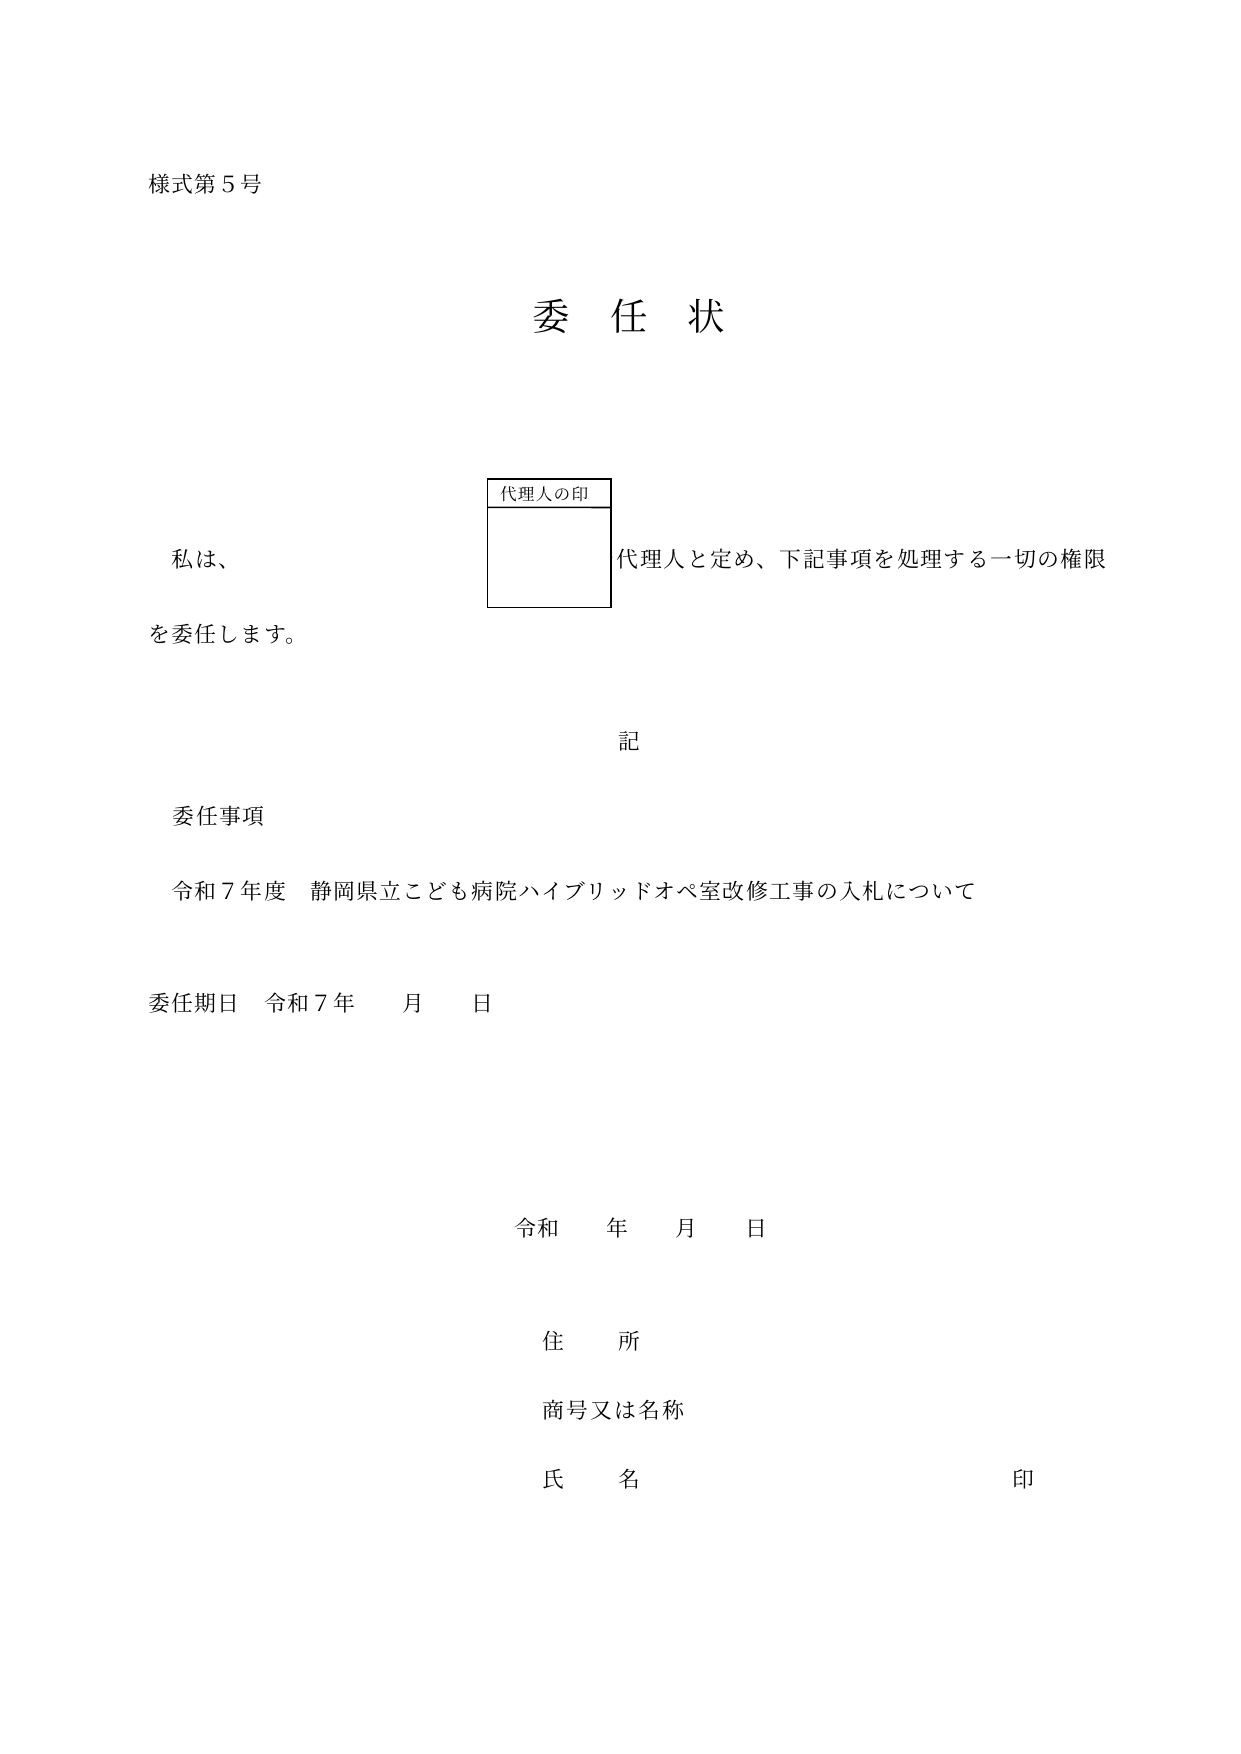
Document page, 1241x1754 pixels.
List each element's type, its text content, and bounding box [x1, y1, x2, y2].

text 委 任 状 [148, 277, 1110, 352]
subtitle 記 [148, 721, 1110, 758]
text 住所 [148, 1321, 1110, 1358]
text 令和 年 月 日 [148, 1208, 1110, 1246]
text 委任期日 令和７年 月 日 [148, 983, 1110, 1021]
text 私は、 を代理人と定め、下記事項を処理する一切の権限を委任します。 [148, 539, 1110, 652]
text 商号又は名称 [148, 1390, 1110, 1427]
text 様式第５号 [148, 164, 1110, 202]
text 委任事項 [148, 796, 1110, 833]
text 令和７年度 静岡県立こども病院ハイブリッドオペ室改修工事の入札について [148, 871, 1110, 908]
text 氏名 印 [148, 1459, 1110, 1496]
